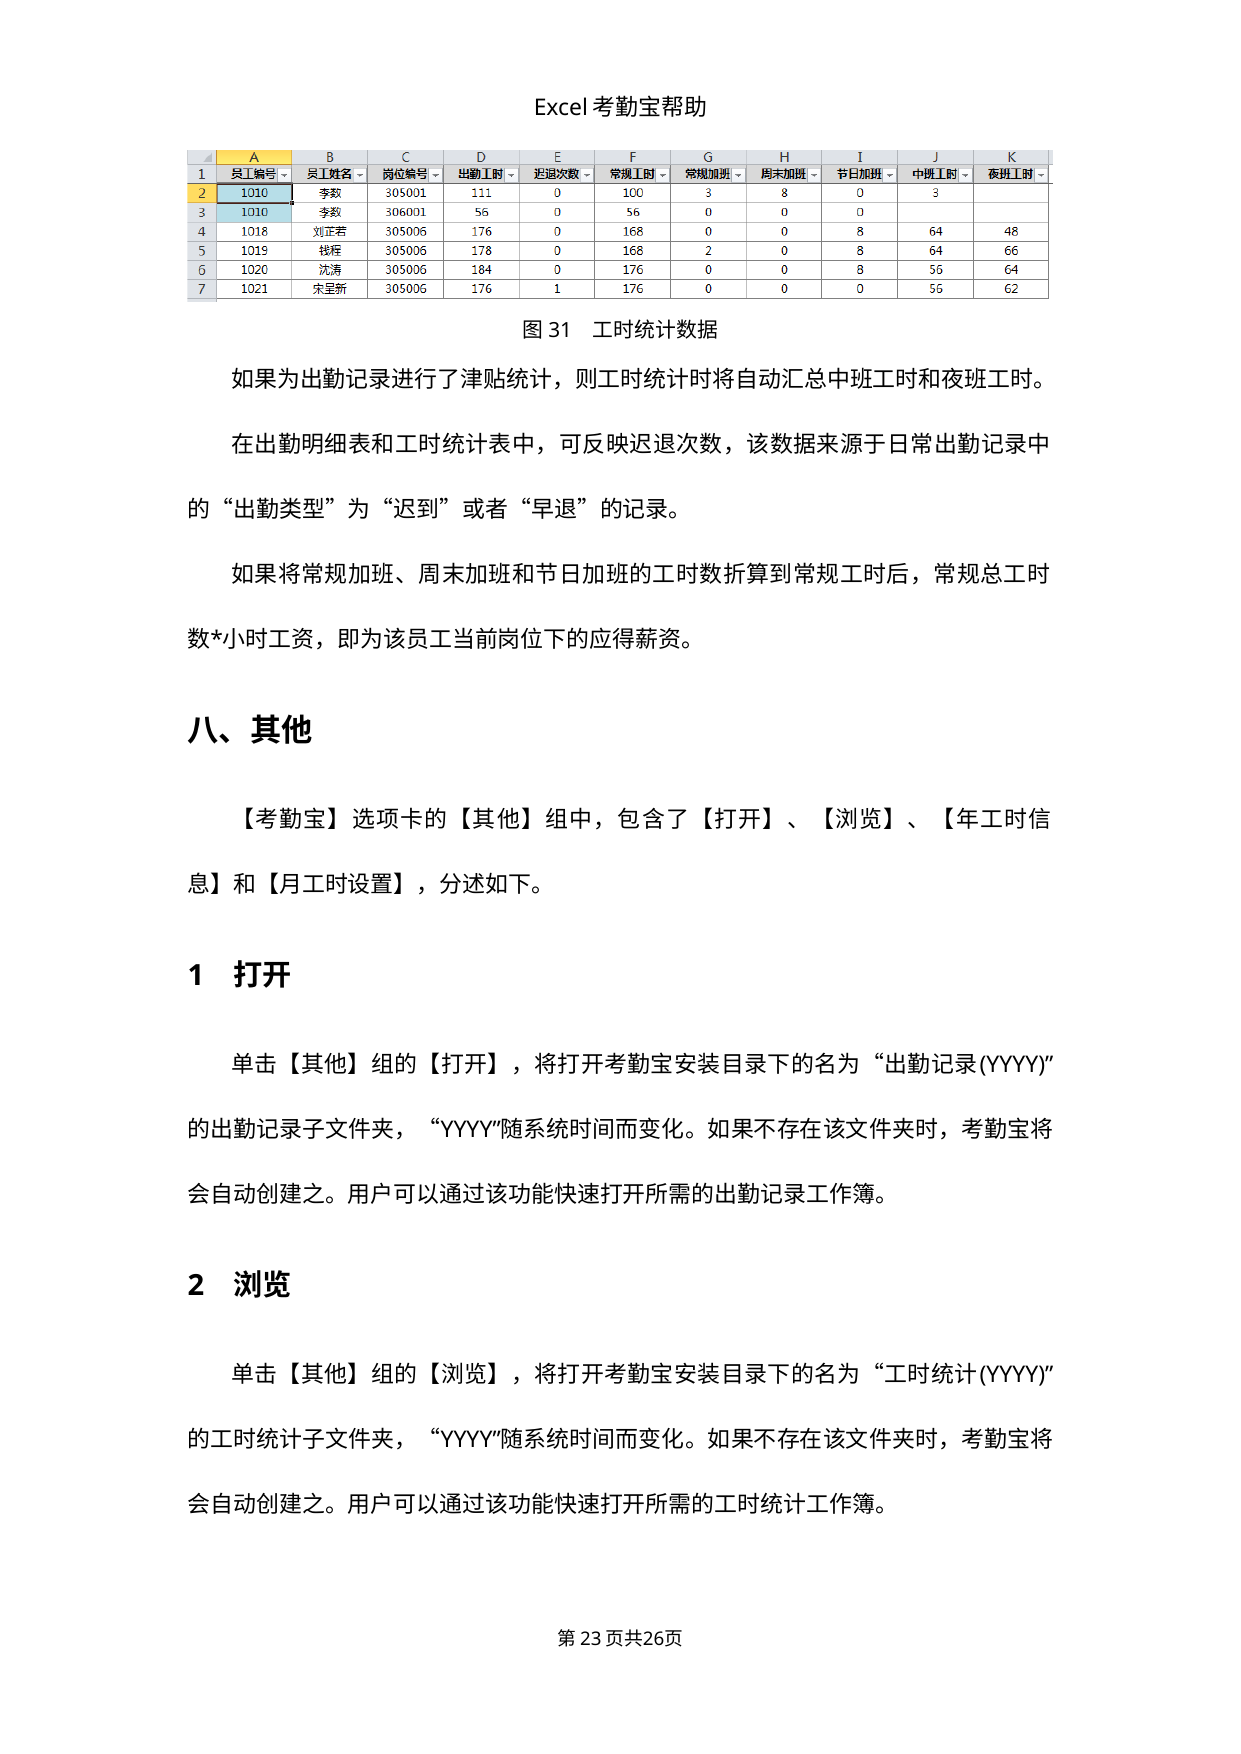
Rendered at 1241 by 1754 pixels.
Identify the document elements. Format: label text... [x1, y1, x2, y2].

text 在出勤明细表和工时统计表中，可反映迟退次数，该数据来源于日常出勤记录中的“出勤类型”为“迟到”或者“早退”的记录。 [187, 410, 1053, 540]
text 如果将常规加班、周末加班和节日加班的工时数折算到常规工时后，常规总工时数*小时工资，即为该员工当前岗位下的应得薪资。 [187, 540, 1053, 670]
text 单击【其他】组的【打开】，将打开考勤宝安装目录下的名为“出勤记录(YYYY)”的出勤记录子文件夹，“YYYY”随系统时间而变化。如果不存在该文件夹时，考勤宝将会自动创建之。用户可以通过该功能快速打开所需的出勤记录工作簿。 [187, 1030, 1053, 1225]
subtitle 其他 [187, 695, 1053, 760]
subtitle 浏览 [187, 1250, 1053, 1315]
picture [187, 150, 1053, 302]
text 如果为出勤记录进行了津贴统计，则工时统计时将自动汇总中班工时和夜班工时。 [187, 345, 1053, 410]
text 【考勤宝】选项卡的【其他】组中，包含了【打开】、【浏览】、【年工时信息】和【月工时设置】，分述如下。 [187, 785, 1053, 915]
subtitle 打开 [187, 940, 1053, 1005]
text 单击【其他】组的【浏览】，将打开考勤宝安装目录下的名为“工时统计(YYYY)”的工时统计子文件夹，“YYYY”随系统时间而变化。如果不存在该文件夹时，考勤宝将会自动创建之。用户可以通过该功能快速打开所需的工时统计工作簿。 [187, 1340, 1053, 1535]
